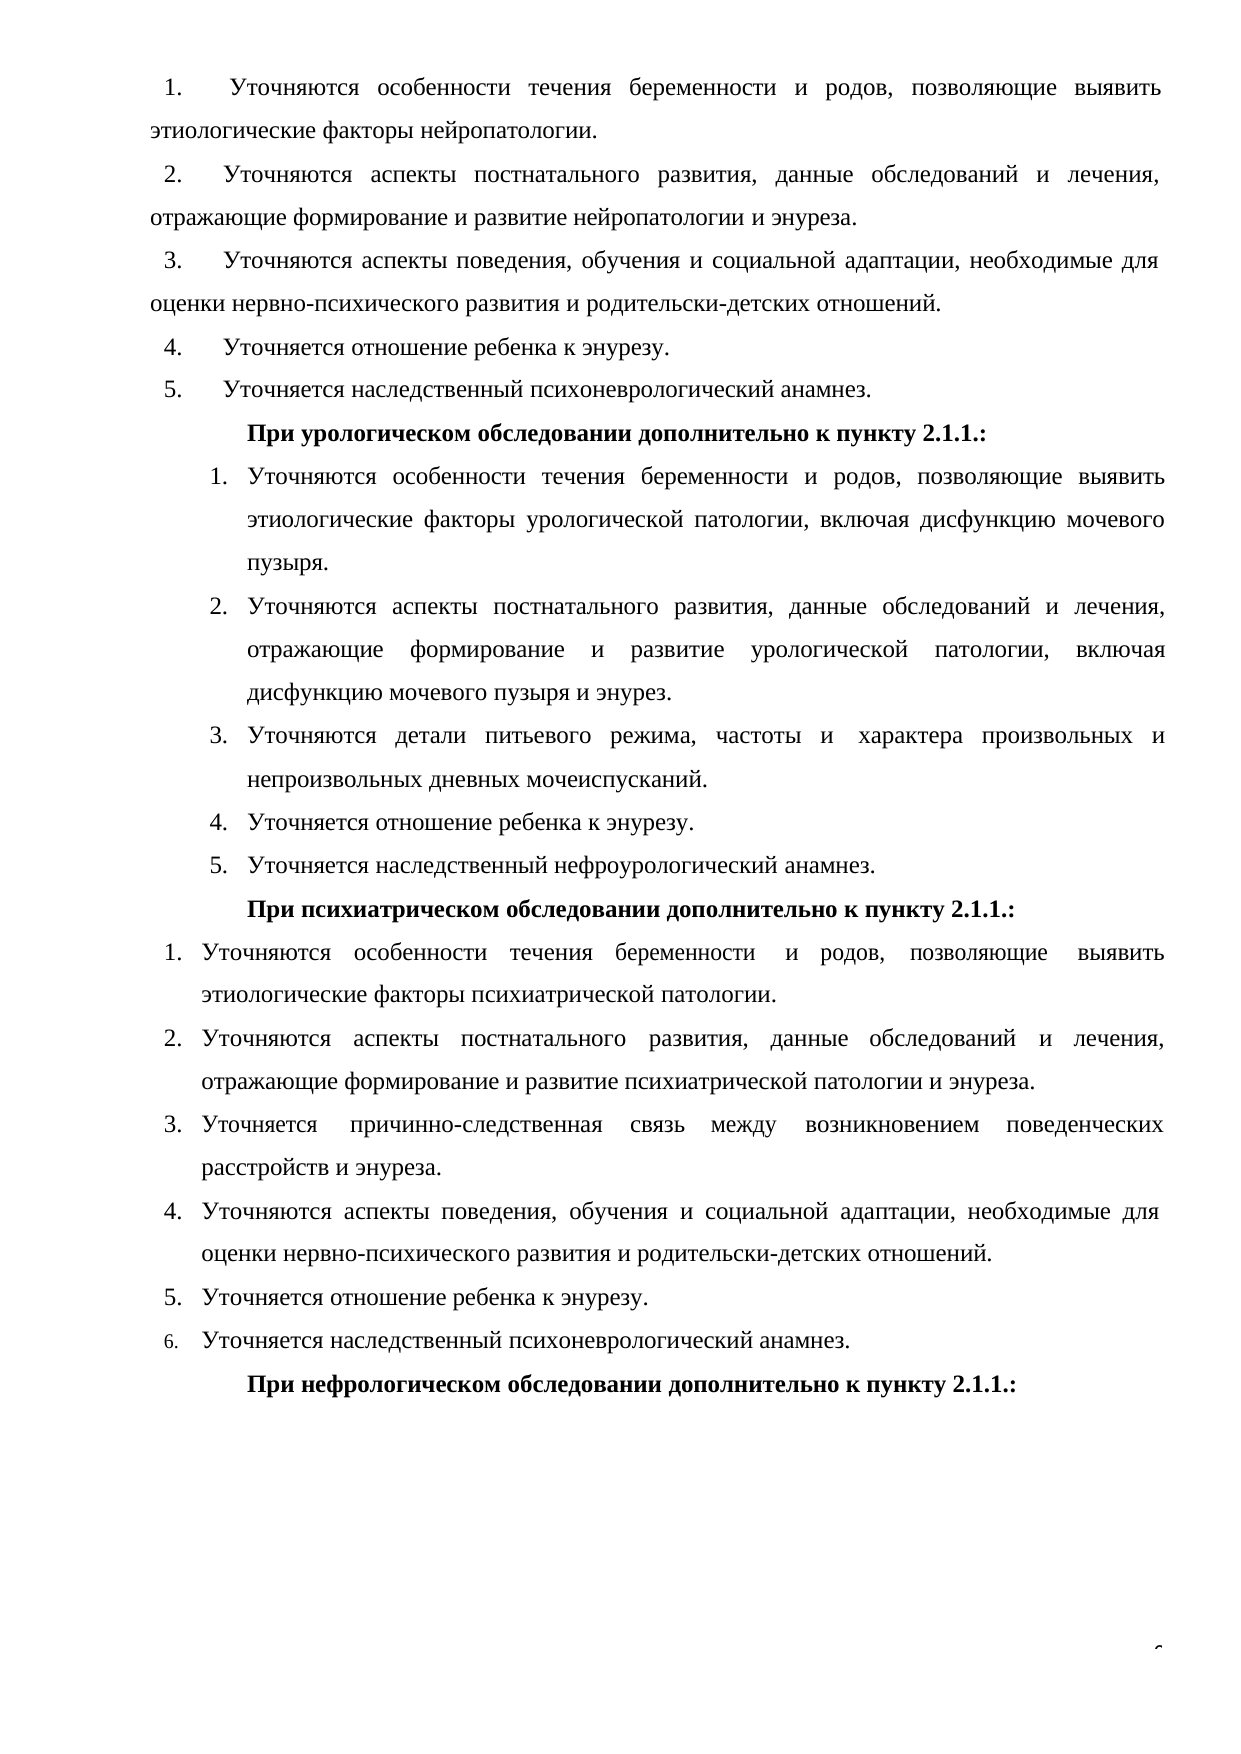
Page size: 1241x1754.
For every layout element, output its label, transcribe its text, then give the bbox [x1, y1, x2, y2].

list Уточняются аспекты поведения, обучения и социальной адаптации, необходимые для оценки нервно-психического развития и родительски-детских отношений. [164, 1196, 1165, 1267]
list Уточняются особенности течения беременности и родов, позволяющие выявить этиологические факторы психиатрической патологии. [164, 937, 1165, 1008]
list Уточняется отношение ребенка к энурезу. [209, 807, 1178, 836]
list Уточняются детали питьевого режима, частоты и характера произвольных и непроизвольных дневных мочеиспусканий. [209, 721, 1165, 792]
list Уточняется наследственный психоневрологический анамнез. [164, 374, 1178, 403]
list Уточняется отношение ребенка к энурезу. [164, 1282, 1178, 1311]
list Уточняются аспекты постнатального развития, данные обследований и лечения, отражающие формирование и развитие нейропатологии и энуреза. [150, 159, 1165, 230]
subtitle При урологическом обследовании дополнительно к пункту 2.1.1.: [247, 418, 1178, 447]
list Уточняются особенности течения беременности и родов, позволяющие выявить этиологические факторы нейропатологии. [150, 72, 1166, 144]
list Уточняются аспекты постнатального развития, данные обследований и лечения, отражающие формирование и развитие урологической патологии, включая дисфункцию мочевого пузыря и энурез. [209, 591, 1166, 706]
list Уточняется причинно-следственная связь между возникновением поведенческих расстройств и энуреза. [164, 1109, 1165, 1181]
text 6. Уточняется наследственный психоневрологический анамнез. [164, 1325, 1178, 1354]
subtitle При нефрологическом обследовании дополнительно к пункту 2.1.1.: [247, 1369, 1178, 1398]
list Уточняется отношение ребенка к энурезу. [164, 332, 1178, 360]
list Уточняются аспекты постнатального развития, данные обследований и лечения, отражающие формирование и развитие психиатрической патологии и энуреза. [164, 1023, 1165, 1094]
list Уточняется наследственный нефроурологический анамнез. [209, 850, 1178, 879]
list Уточняются аспекты поведения, обучения и социальной адаптации, необходимые для оценки нервно-психического развития и родительски-детских отношений. [150, 245, 1165, 317]
list Уточняются особенности течения беременности и родов, позволяющие выявить этиологические факторы урологической патологии, включая дисфункцию мочевого пузыря. [209, 461, 1165, 576]
subtitle При психиатрическом обследовании дополнительно к пункту 2.1.1.: [247, 894, 1178, 923]
